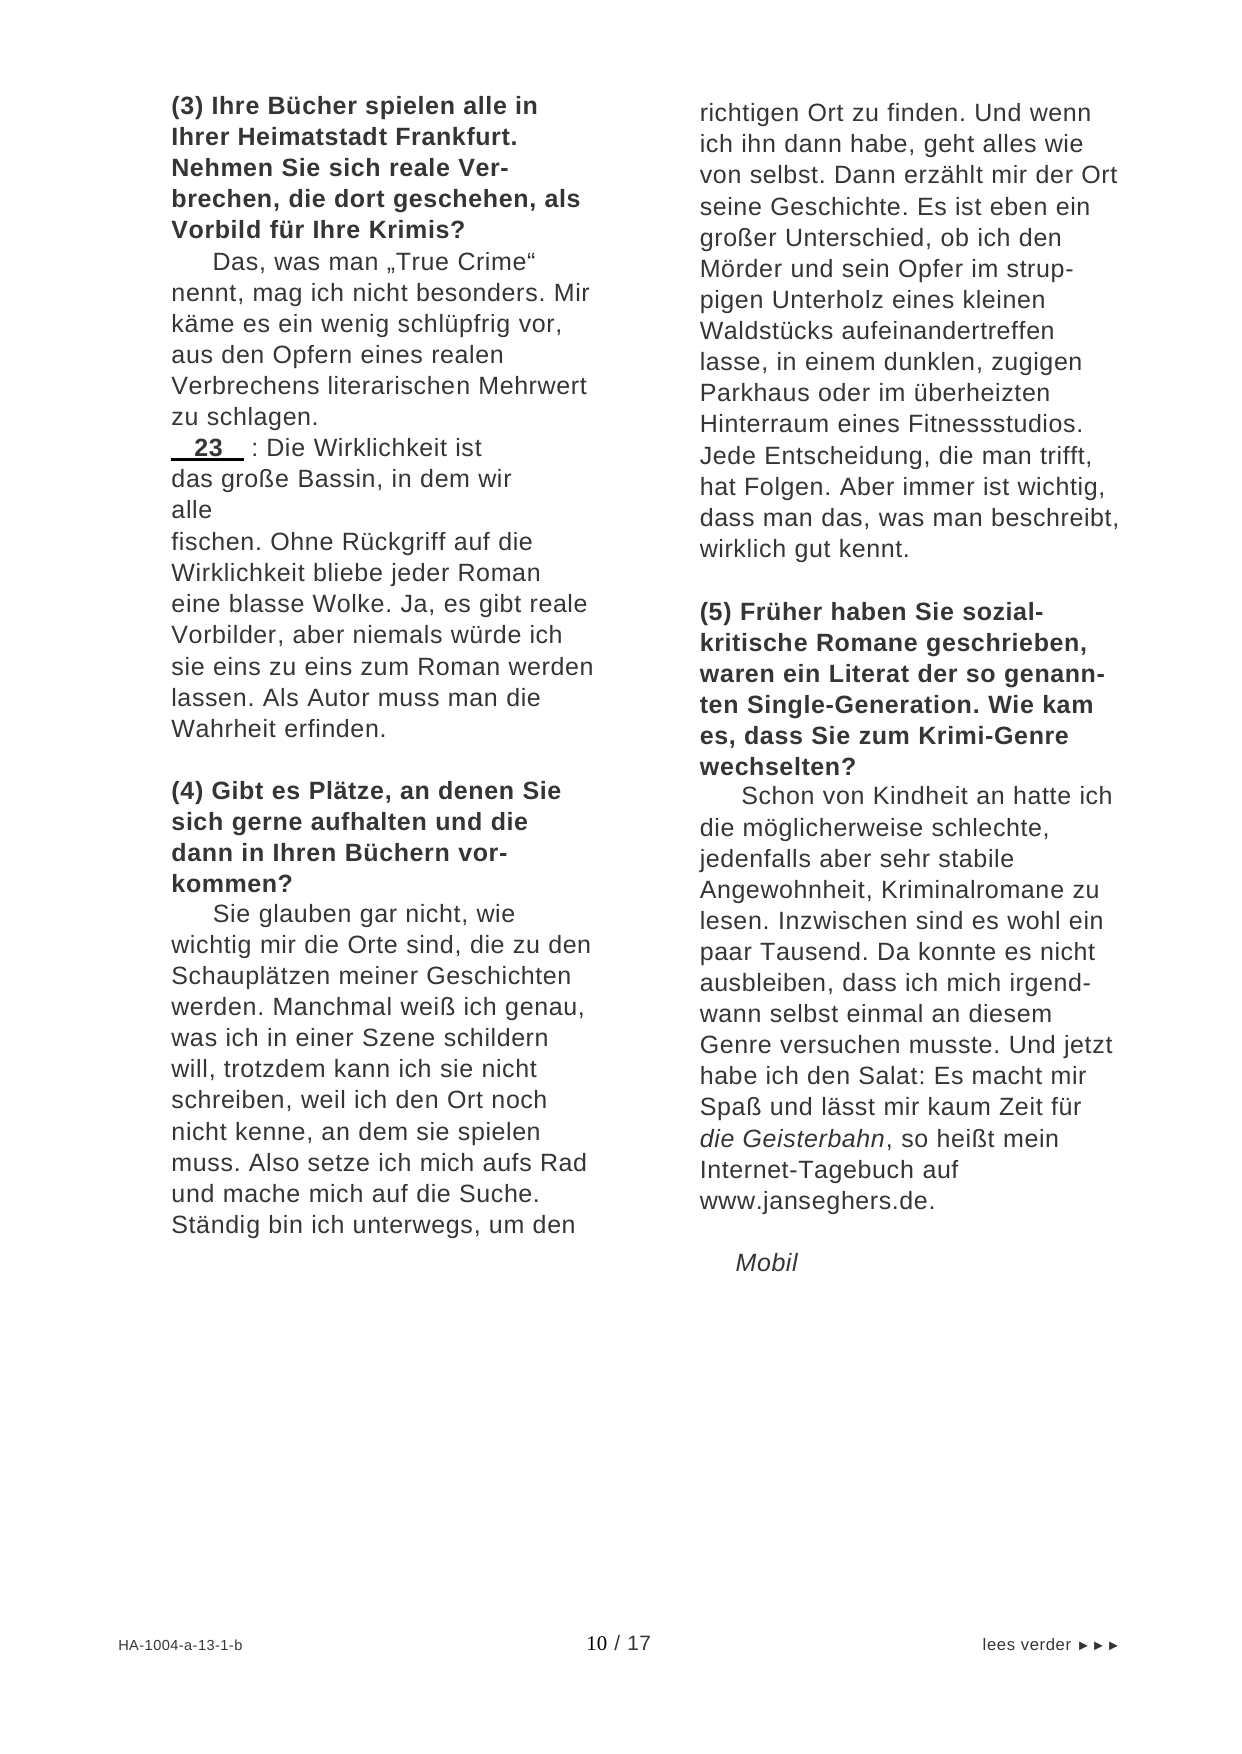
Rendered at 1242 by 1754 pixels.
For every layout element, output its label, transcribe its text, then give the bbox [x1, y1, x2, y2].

text Verbrechens literarischen Mehrwert zu schlagen. [171, 371, 591, 431]
text will, trotzdem kann ich sie nicht [171, 1054, 593, 1083]
text brechen, die dort geschehen, als [171, 184, 593, 213]
text eine blasse Wolke. Ja, es gibt reale [171, 589, 593, 618]
text Genre versuchen musste. Und jetzt habe ich den Salat: Es macht mir [699, 1030, 1118, 1090]
text Mobil [735, 1248, 1135, 1277]
text muss. Also setze ich mich aufs Rad und mache mich auf die Suche. [171, 1148, 591, 1207]
text (4) Gibt es Plätze, an denen Sie sich gerne aufhalten und die [171, 776, 565, 836]
text richtigen Ort zu finden. Und wenn ich ihn dann habe, geht alles wie [699, 98, 1097, 158]
text kritische Romane geschrieben, waren ein Literat der so genann- ten Single-Generation. Wie kam [699, 628, 1111, 719]
text Sie glauben gar nicht, wie [209, 900, 519, 927]
text Vorbilder, aber niemals würde ich [171, 620, 593, 649]
text Wahrheit erfinden. [171, 713, 593, 742]
text Angewohnheit, Kriminalromane zu [699, 875, 1135, 903]
text von selbst. Dann erzählt mir der Ort seine Geschichte. Es ist eben ein [699, 160, 1123, 220]
text die Geisterbahn, so heißt mein [699, 1123, 1135, 1152]
text lesen. Inzwischen sind es wohl ein paar Tausend. Da konnte es nicht ausbleiben, dass ich mich irgend- wann selbst einmal an diesem [699, 906, 1109, 1028]
text Schauplätzen meiner Geschichten werden. Manchmal weiß ich genau, was ich in einer Szene schildern [171, 961, 589, 1052]
text Spaß und lässt mir kaum Zeit für [699, 1092, 1135, 1121]
text 23 : Die Wirklichkeit ist das große Bassin, in dem wir alle [171, 433, 531, 524]
text lasse, in einem dunklen, zugigen [699, 347, 1135, 376]
text (3) Ihre Bücher spielen alle in [171, 91, 593, 120]
text Internet-Tagebuch auf www.janseghers.de. [699, 1155, 965, 1214]
text Ihrer Heimatstadt Frankfurt. Nehmen Sie sich reale Ver- [171, 122, 522, 182]
text (5) Früher haben Sie sozial- [699, 597, 1135, 625]
text Das, was man „True Crime“ [209, 247, 539, 275]
text Jede Entscheidung, die man trifft, [699, 441, 1135, 469]
text Wirklichkeit bliebe jeder Roman [171, 558, 593, 586]
text sie eins zu eins zum Roman werden lassen. Als Autor muss man die [171, 651, 598, 711]
text Schon von Kindheit an hatte ich [741, 783, 1135, 810]
text Ständig bin ich unterwegs, um den [171, 1210, 593, 1238]
text hat Folgen. Aber immer ist wichtig, [699, 472, 1135, 501]
text die möglicherweise schlechte, jedenfalls aber sehr stabile [699, 813, 1056, 872]
text großer Unterschied, ob ich den Mörder und sein Opfer im strup- pigen Unterholz eines kleinen [699, 222, 1079, 313]
text Hinterraum eines Fitnessstudios. [699, 409, 1135, 438]
text Vorbild für Ihre Krimis? [171, 216, 593, 244]
text dass man das, was man beschreibt, wirklich gut kennt. [699, 503, 1125, 563]
text es, dass Sie zum Krimi-Genre wechselten? [699, 721, 1075, 781]
text schreiben, weil ich den Ort noch nicht kenne, an dem sie spielen [171, 1086, 551, 1145]
text Parkhaus oder im überheizten [699, 378, 1135, 407]
text wichtig mir die Orte sind, die zu den [171, 930, 597, 959]
text aus den Opfern eines realen [171, 340, 593, 369]
text fischen. Ohne Rückgriff auf die [171, 526, 593, 555]
text Waldstücks aufeinandertreffen [699, 316, 1135, 344]
text nennt, mag ich nicht besonders. Mir käme es ein wenig schlüpfrig vor, [171, 278, 593, 338]
text dann in Ihren Büchern vor- kommen? [171, 838, 511, 898]
